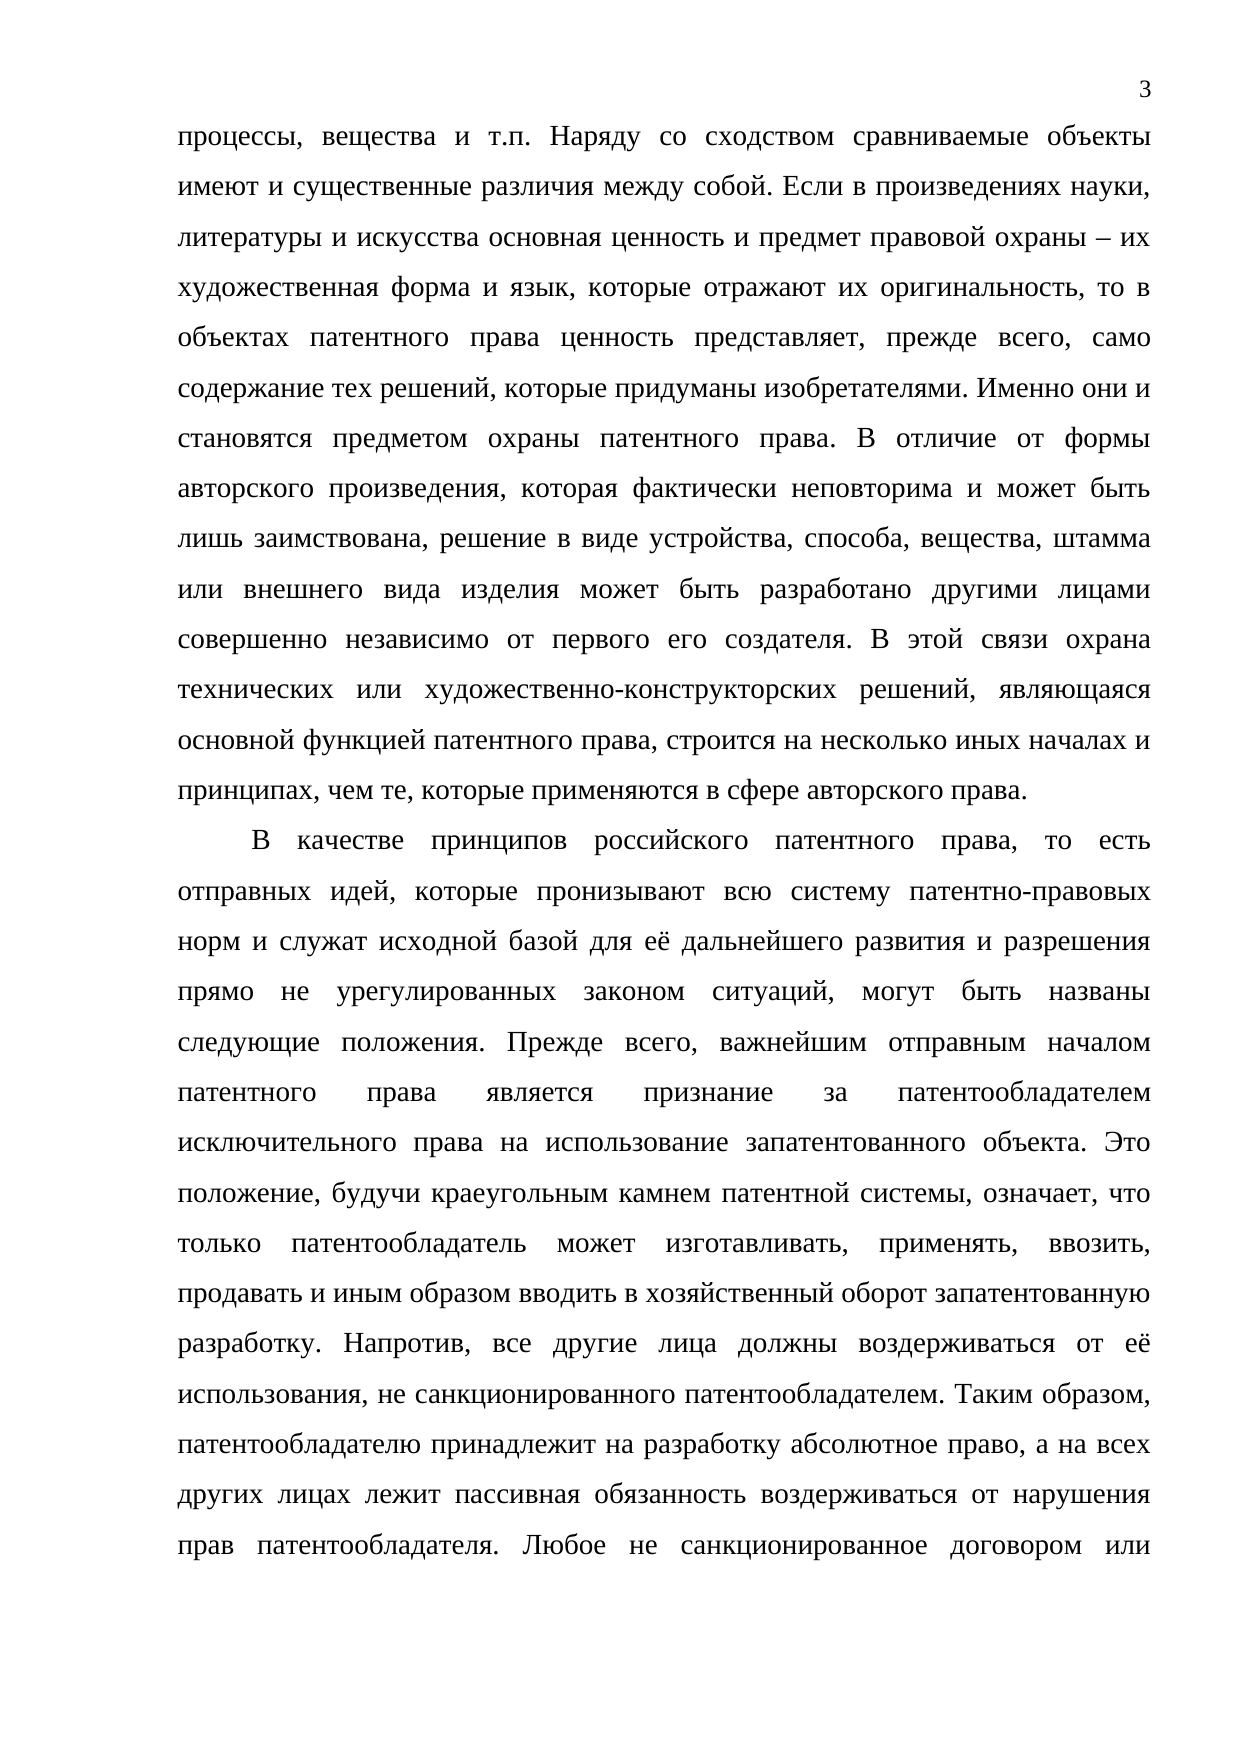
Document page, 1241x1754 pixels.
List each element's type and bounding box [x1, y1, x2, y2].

text [177, 118, 1152, 806]
text [177, 822, 1152, 1560]
